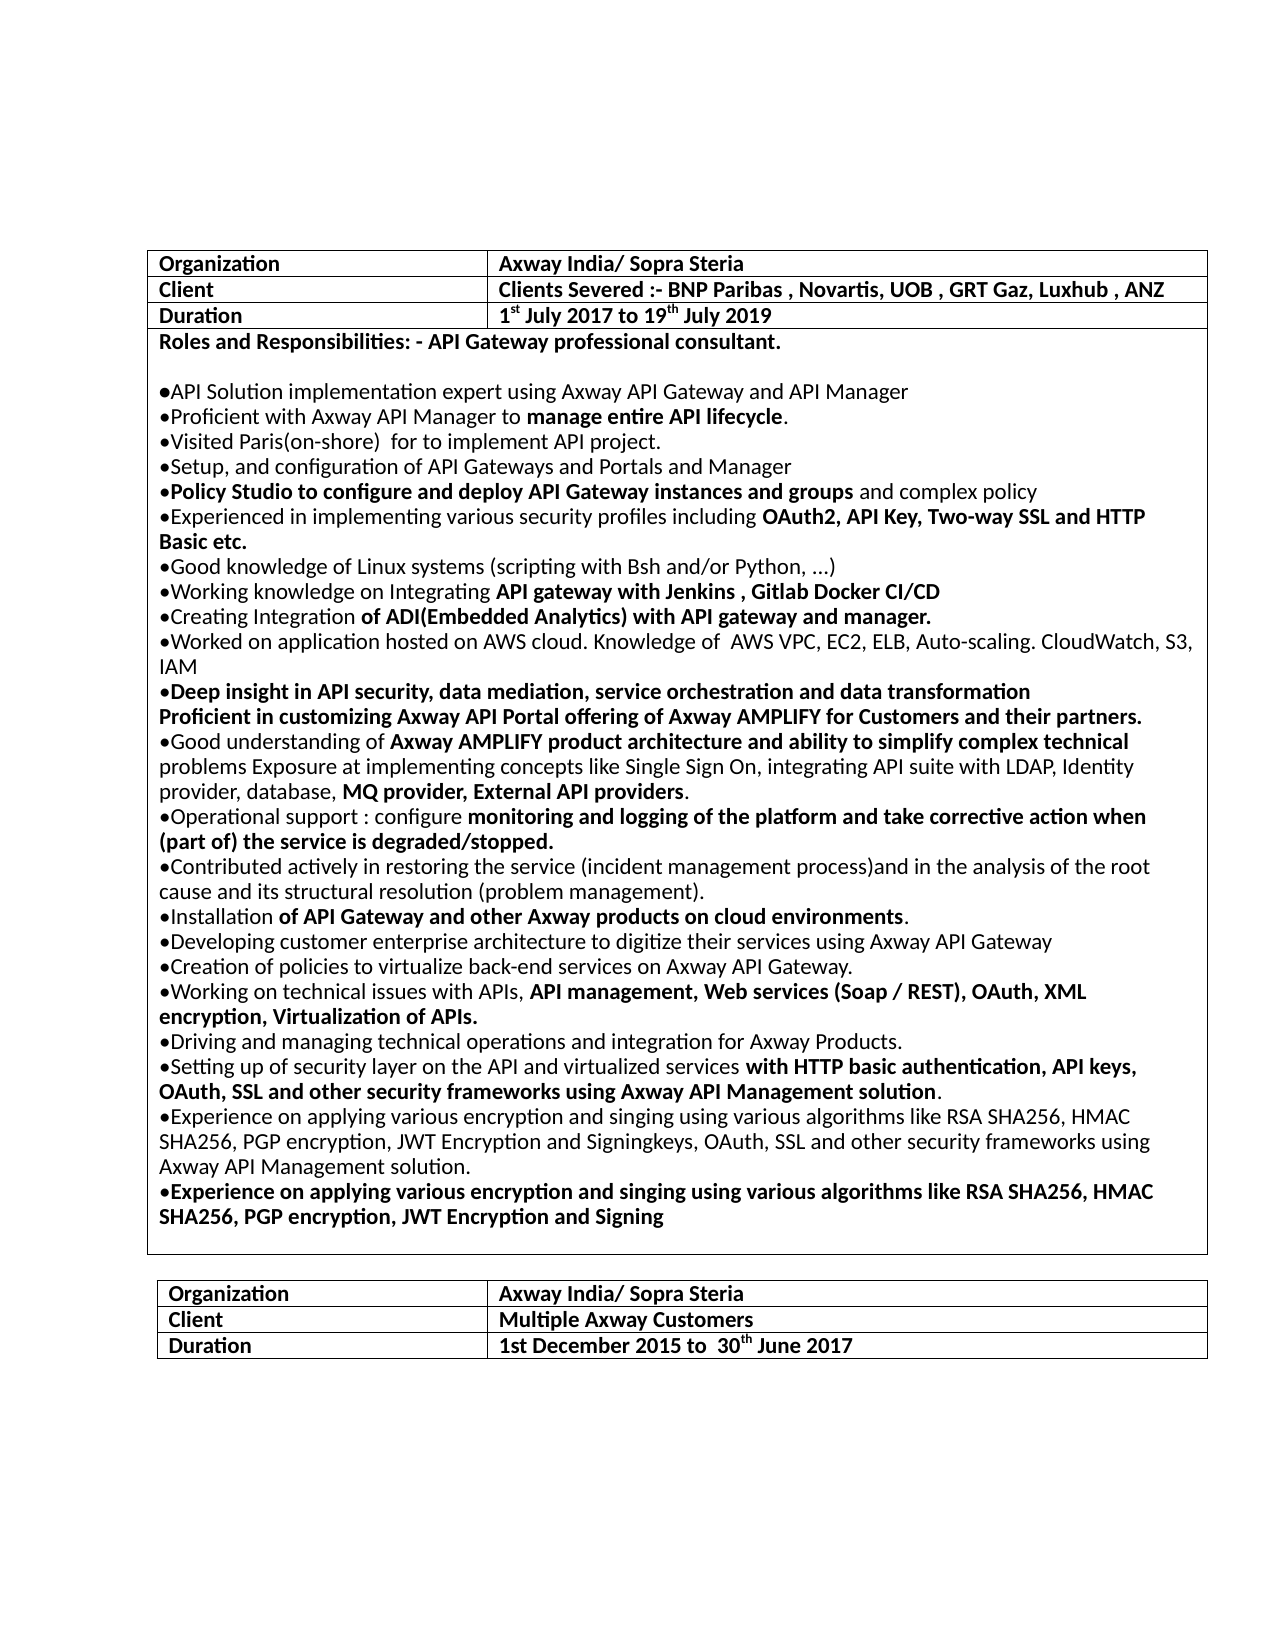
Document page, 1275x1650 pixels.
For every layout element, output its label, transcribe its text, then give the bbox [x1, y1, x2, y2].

table_header Axway India/ Sopra Steria [488, 251, 1207, 276]
table_header Organization [158, 1281, 487, 1306]
table_cell Multiple Axway Customers [488, 1307, 1207, 1332]
table_cell Client [148, 277, 487, 302]
table_cell 1st December 2015 to 30th June 2017 [488, 1333, 1207, 1358]
table_cell Duration [158, 1333, 487, 1358]
table_cell Roles and Responsibilities: - API Gateway professional consultant. •API Solution implementation expert using Axway API Gateway and API Manager •Proficient with Axway API Manager to manage entire API lifecycle. •Visited Paris(on-shore) for to implement API project. •Setup, and configuration of API Gateways and Portals and Manager •Policy Studio to configure and deploy API Gateway instances and groups and complex policy •Experienced in implementing various security profiles including OAuth2, API Key, Two-way SSL and HTTP Basic etc. •Good knowledge of Linux systems (scripting with Bsh and/or Python, ...) •Working knowledge on Integrating API gateway with Jenkins , Gitlab Docker CI/CD •Creating Integration of ADI(Embedded Analytics) with API gateway and manager. •Worked on application hosted on AWS cloud. Knowledge of AWS VPC, EC2, ELB, Auto-scaling. CloudWatch, S3, IAM •Deep insight in API security, data mediation, service orchestration and data transformation Proficient in customizing Axway API Portal offering of Axway AMPLIFY for Customers and their partners. •Good understanding of Axway AMPLIFY product architecture and ability to simplify complex technical problems Exposure at implementing concepts like Single Sign On, integrating API suite with LDAP, Identity provider, database, MQ provider, External API providers. •Operational support : configure monitoring and logging of the platform and take corrective action when (part of) the service is degraded/stopped. •Contributed actively in restoring the service (incident management process)and in the analysis of the root cause and its structural resolution (problem management). •Installation of API Gateway and other Axway products on cloud environments. •Developing customer enterprise architecture to digitize their services using Axway API Gateway •Creation of policies to virtualize back-end services on Axway API Gateway. •Working on technical issues with APIs, API management, Web services (Soap / REST), OAuth, XML encryption, Virtualization of APIs. •Driving and managing technical operations and integration for Axway Products. •Setting up of security layer on the API and virtualized services with HTTP basic authentication, API keys, OAuth, SSL and other security frameworks using Axway API Management solution. •Experience on applying various encryption and singing using various algorithms like RSA SHA256, HMAC SHA256, PGP encryption, JWT Encryption and Signingkeys, OAuth, SSL and other security frameworks using Axway API Management solution. •Experience on applying various encryption and singing using various algorithms like RSA SHA256, HMAC SHA256, PGP encryption, JWT Encryption and Signing [148, 329, 1207, 1254]
table_cell Duration [148, 303, 487, 328]
table_cell Client [158, 1307, 487, 1332]
table_cell 1st July 2017 to 19th July 2019 [488, 303, 1207, 328]
table_header Organization [148, 251, 487, 276]
table_header Axway India/ Sopra Steria [488, 1281, 1207, 1306]
table_cell Clients Severed :- BNP Paribas , Novartis, UOB , GRT Gaz, Luxhub , ANZ [488, 277, 1207, 302]
